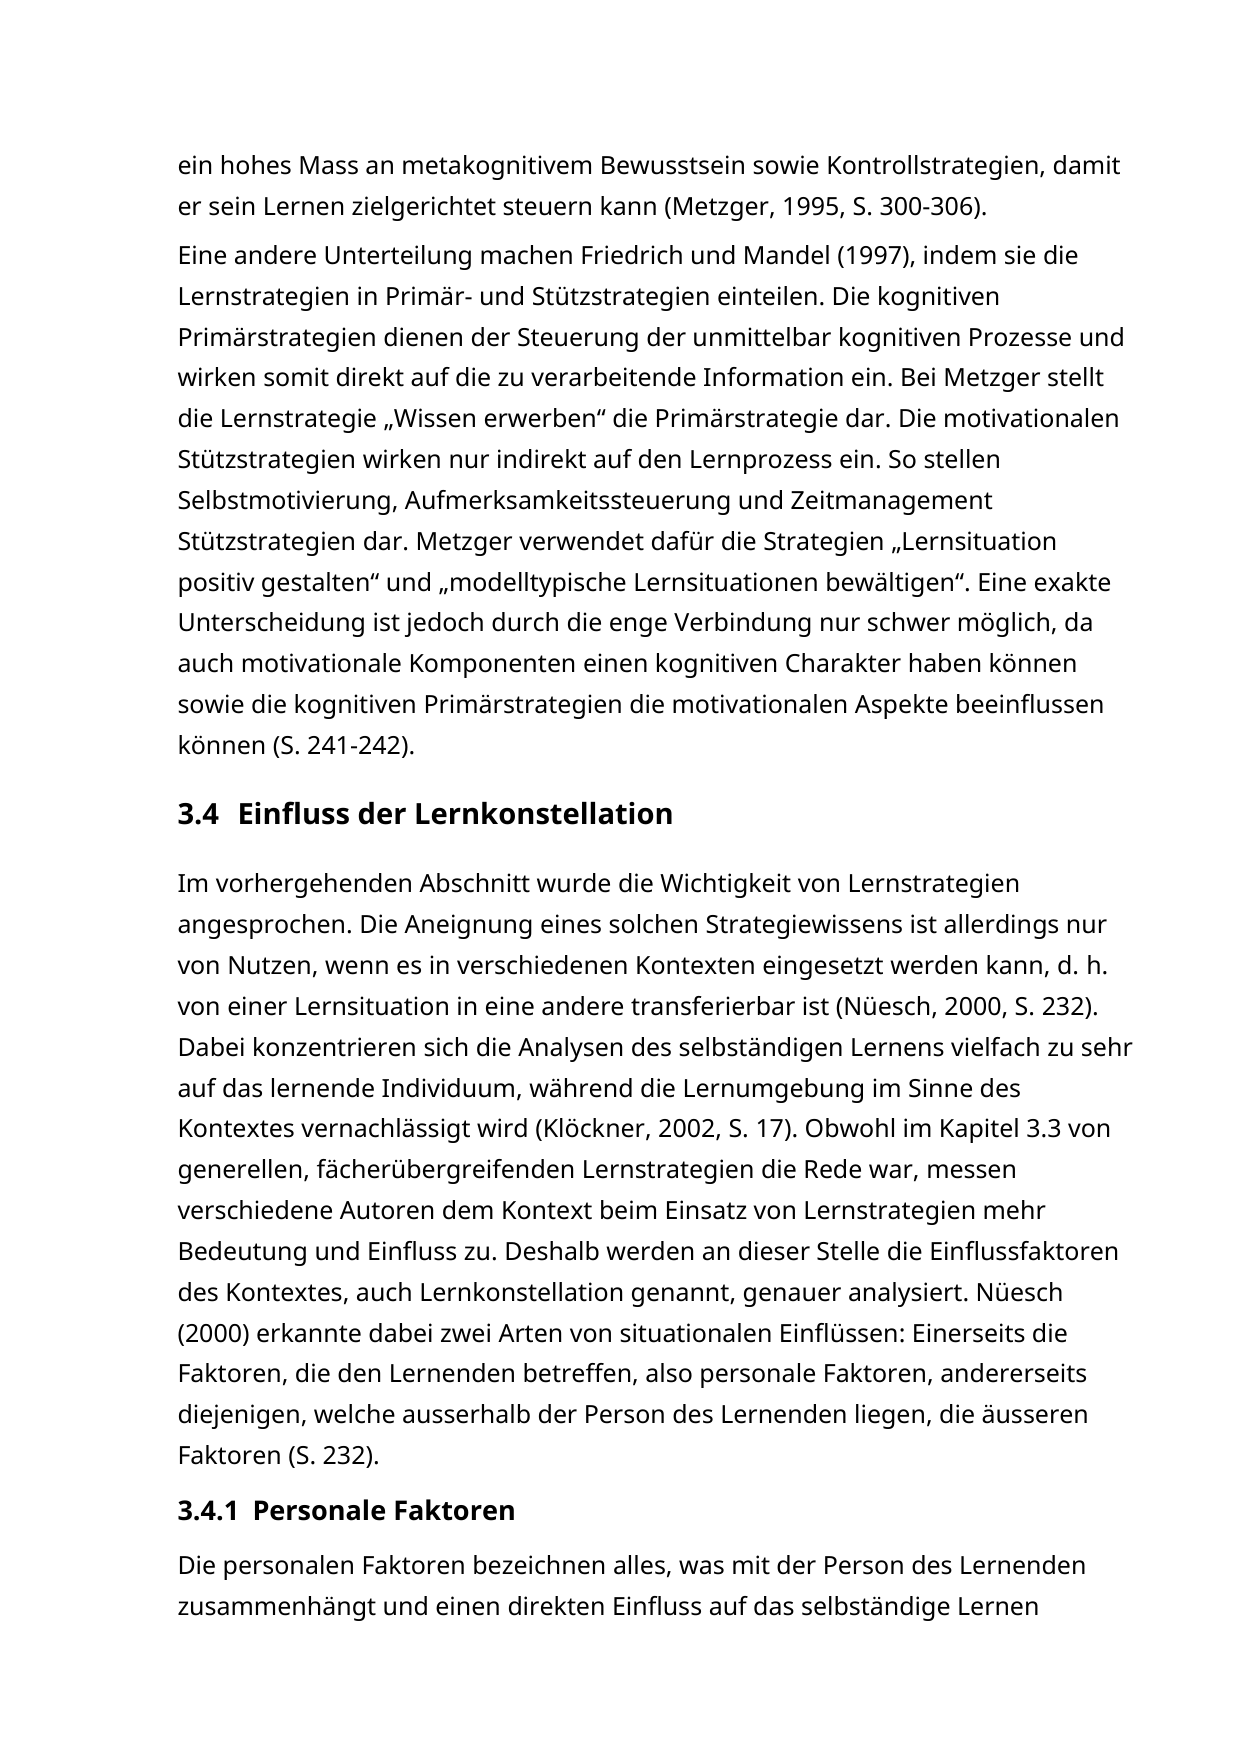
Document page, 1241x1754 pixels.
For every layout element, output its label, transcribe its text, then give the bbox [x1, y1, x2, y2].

text Eine andere Unterteilung machen Friedrich und Mandel (1997), indem sie die Lernstrategien in Primär- und Stützstrategien einteilen. Die kognitiven Primärstrategien dienen der Steuerung der unmittelbar kognitiven Prozesse und wirken somit direkt auf die zu verarbeitende Information ein. Bei Metzger stellt die Lernstrategie „Wissen erwerben“ die Primärstrategie dar. Die motivationalen Stützstrategien wirken nur indirekt auf den Lernprozess ein. So stellen Selbstmotivierung, Aufmerksamkeitssteuerung und Zeitmanagement Stützstrategien dar. Metzger verwendet dafür die Strategien „Lernsituation positiv gestalten“ und „modelltypische Lernsituationen bewältigen“. Eine exakte Unterscheidung ist jedoch durch die enge Verbindung nur schwer möglich, da auch motivationale Komponenten einen kognitiven Charakter haben können sowie die kognitiven Primärstrategien die motivationalen Aspekte beeinflussen können (S. 241-242). [177, 238, 1134, 762]
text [177, 148, 1134, 222]
subtitle Personale Faktoren [177, 1491, 1134, 1528]
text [177, 1548, 1134, 1623]
subtitle Einfluss der Lernkonstellation [177, 793, 1134, 833]
text Im vorhergehenden Abschnitt wurde die Wichtigkeit von Lernstrategien angesprochen. Die Aneignung eines solchen Strategiewissens ist allerdings nur von Nutzen, wenn es in verschiedenen Kontexten eingesetzt werden kann, d. h. von einer Lernsituation in eine andere transferierbar ist (Nüesch, 2000, S. 232). Dabei konzentrieren sich die Analysen des selbständigen Lernens vielfach zu sehr auf das lernende Individuum, während die Lernumgebung im Sinne des Kontextes vernachlässigt wird (Klöckner, 2002, S. 17). Obwohl im Kapitel 3.3 von generellen, fächerübergreifenden Lernstrategien die Rede war, messen verschiedene Autoren dem Kontext beim Einsatz von Lernstrategien mehr Bedeutung und Einfluss zu. Deshalb werden an dieser Stelle die Einflussfaktoren des Kontextes, auch Lernkonstellation genannt, genauer analysiert. Nüesch (2000) erkannte dabei zwei Arten von situationalen Einflüssen: Einerseits die Faktoren, die den Lernenden betreffen, also personale Faktoren, andererseits diejenigen, welche ausserhalb der Person des Lernenden liegen, die äusseren Faktoren (S. 232). [177, 866, 1134, 1472]
